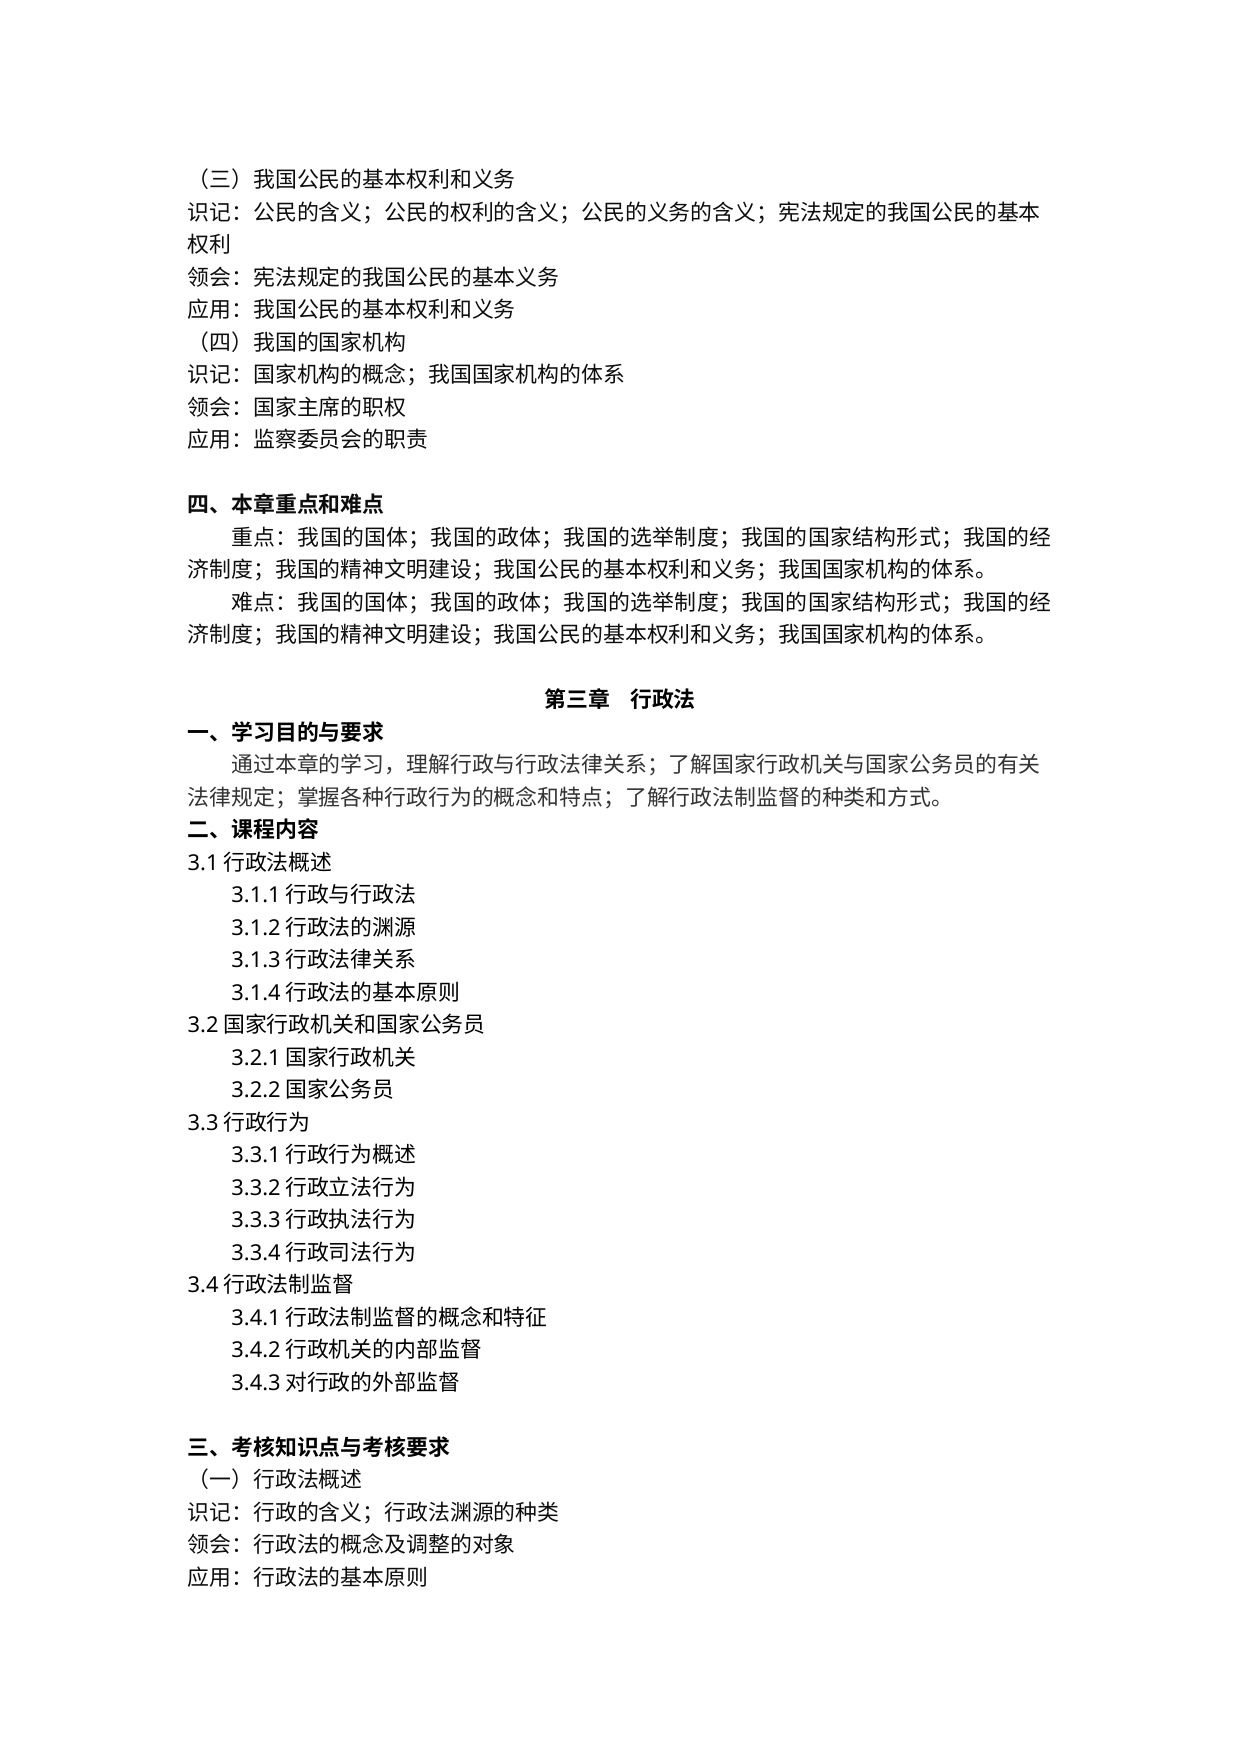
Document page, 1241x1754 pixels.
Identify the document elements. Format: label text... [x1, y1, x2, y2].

text 领会：宪法规定的我国公民的基本义务 [187, 259, 1053, 292]
text 3.2国家行政机关和国家公务员 [187, 1007, 1053, 1039]
text 3.1.3行政法律关系 [187, 942, 1053, 974]
text 3.3.4行政司法行为 [187, 1234, 1053, 1267]
text 领会：行政法的概念及调整的对象 [187, 1527, 1053, 1559]
text 识记：国家机构的概念；我国国家机构的体系 [187, 357, 1053, 389]
text 第三章 行政法 [187, 682, 1053, 714]
text 3.3.3行政执法行为 [187, 1202, 1053, 1234]
text 3.4.1行政法制监督的概念和特征 [187, 1299, 1053, 1332]
text 通过本章的学习，理解行政与行政法律关系；了解国家行政机关与国家公务员的有关法律规定；掌握各种行政行为的概念和特点；了解行政法制监督的种类和方式。 [187, 747, 1053, 812]
text 3.4行政法制监督 [187, 1267, 1053, 1299]
text 四、本章重点和难点 [187, 487, 1053, 519]
text 3.4.3对行政的外部监督 [187, 1364, 1053, 1397]
text 3.1行政法概述 [187, 844, 1053, 877]
text （一）行政法概述 [187, 1462, 1053, 1494]
text （四）我国的国家机构 [187, 324, 1053, 357]
text 3.1.1行政与行政法 [187, 877, 1053, 909]
text 二、课程内容 [187, 812, 1053, 844]
text 3.4.2行政机关的内部监督 [187, 1332, 1053, 1364]
text 识记：行政的含义；行政法渊源的种类 [187, 1494, 1053, 1527]
text 3.2.1国家行政机关 [187, 1039, 1053, 1072]
text 3.3.1行政行为概述 [187, 1137, 1053, 1169]
text 一、学习目的与要求 [187, 714, 1053, 747]
text （三）我国公民的基本权利和义务 [187, 162, 1053, 194]
text 识记：公民的含义；公民的权利的含义；公民的义务的含义；宪法规定的我国公民的基本权利 [187, 194, 1053, 259]
text 领会：国家主席的职权 [187, 389, 1053, 422]
text 应用：行政法的基本原则 [187, 1559, 1053, 1592]
text 3.1.2行政法的渊源 [187, 909, 1053, 942]
text 应用：监察委员会的职责 [187, 422, 1053, 454]
text 重点：我国的国体；我国的政体；我国的选举制度；我国的国家结构形式；我国的经济制度；我国的精神文明建设；我国公民的基本权利和义务；我国国家机构的体系。 [187, 519, 1053, 584]
text 应用：我国公民的基本权利和义务 [187, 292, 1053, 324]
text 难点：我国的国体；我国的政体；我国的选举制度；我国的国家结构形式；我国的经济制度；我国的精神文明建设；我国公民的基本权利和义务；我国国家机构的体系。 [187, 584, 1053, 649]
text 3.2.2国家公务员 [187, 1072, 1053, 1104]
text 3.3行政行为 [187, 1104, 1053, 1137]
text 三、考核知识点与考核要求 [187, 1429, 1053, 1462]
text 3.1.4行政法的基本原则 [187, 974, 1053, 1007]
text 3.3.2行政立法行为 [187, 1169, 1053, 1202]
